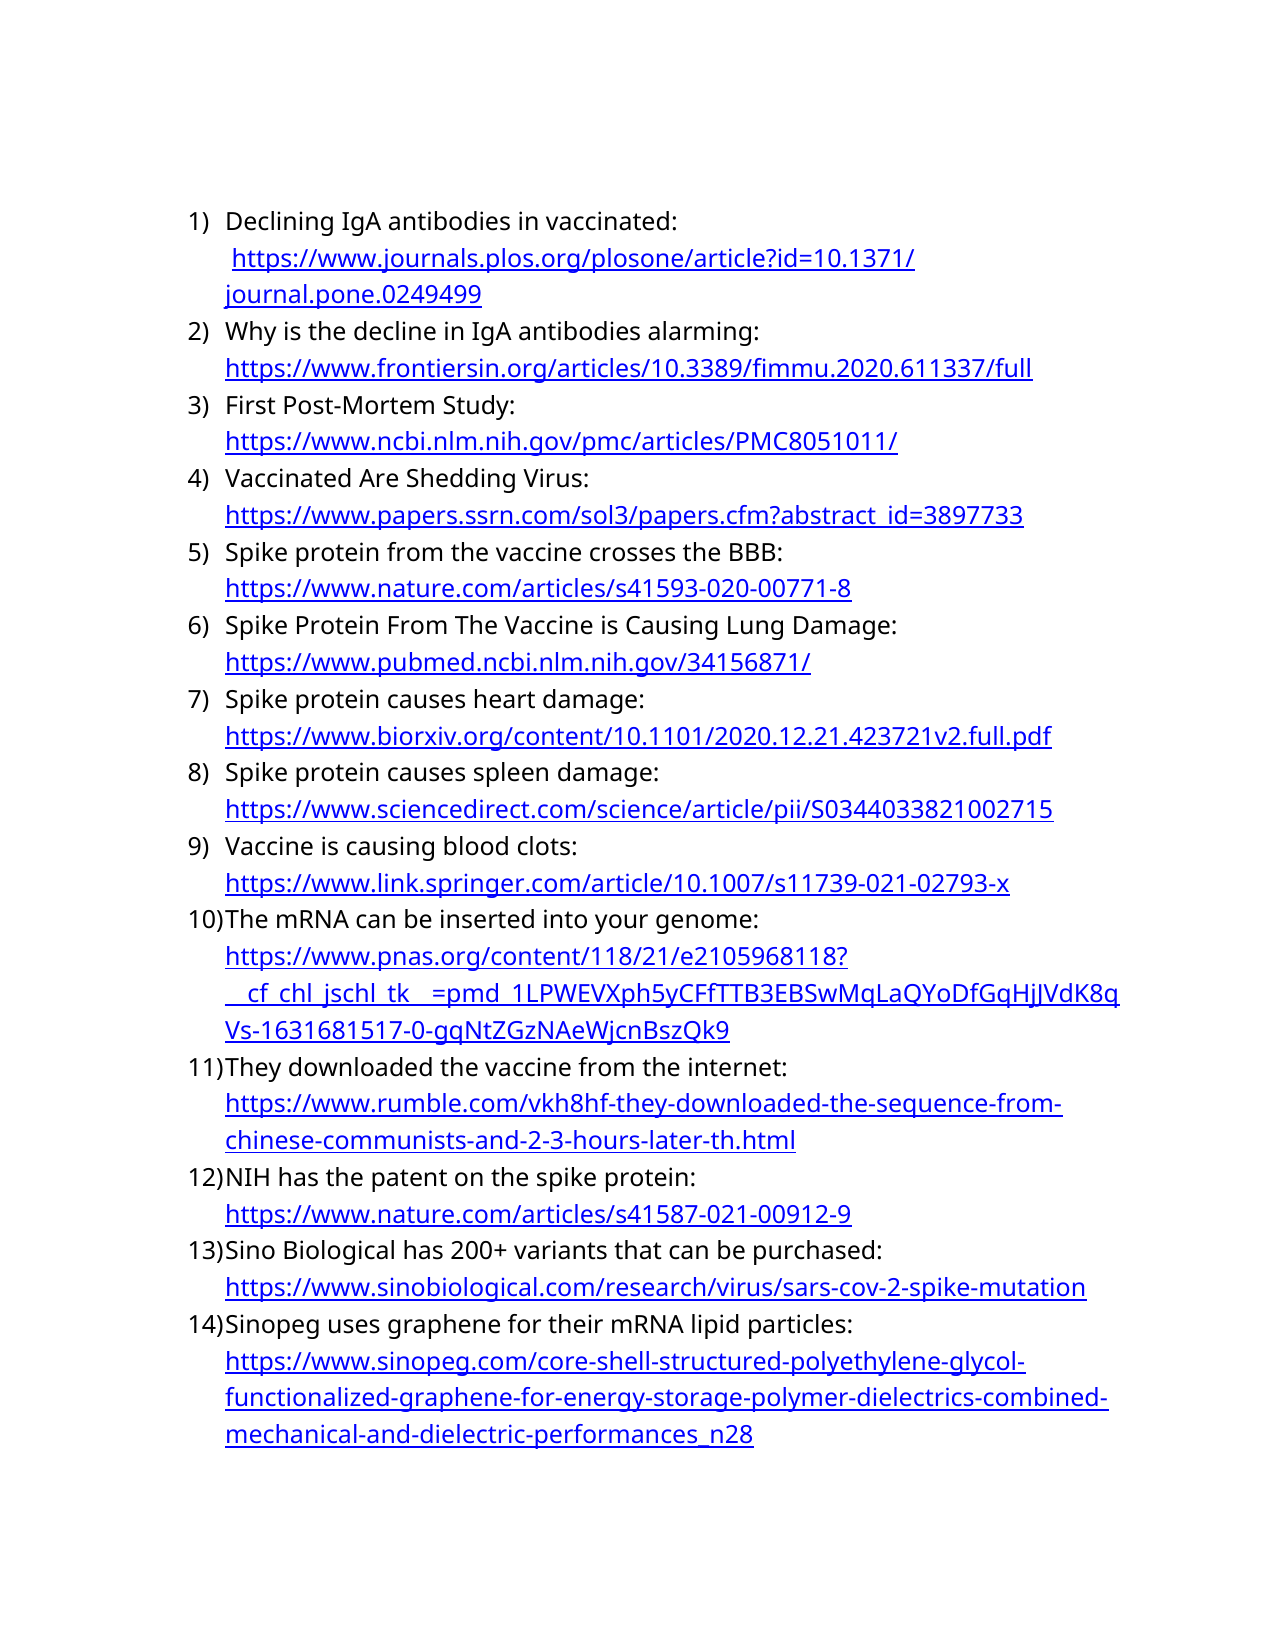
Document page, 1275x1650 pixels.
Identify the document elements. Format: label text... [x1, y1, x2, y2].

list https://www.sinopeg.com/core-shell-structured-polyethylene-glycol-functionalized-graphene-for-energy-storage-polymer-dielectrics-combined-mechanical-and-dielectric-performances_n28 [225, 1343, 1125, 1451]
list Declining IgA antibodies in vaccinated: [187, 203, 1125, 237]
list https://www.pubmed.ncbi.nlm.nih.gov/34156871/ [225, 645, 1125, 679]
list Vaccinated Are Shedding Virus: [187, 461, 1125, 495]
list The mRNA can be inserted into your genome: [187, 902, 1125, 936]
list https://www.rumble.com/vkh8hf-they-downloaded-the-sequence-from-chinese-communists-and-2-3-hours-later-th.html [225, 1086, 1125, 1157]
list They downloaded the vaccine from the internet: [187, 1049, 1125, 1083]
list Sino Biological has 200+ variants that can be purchased: [187, 1233, 1125, 1267]
list https://www.sinobiological.com/research/virus/sars-cov-2-spike-mutation [225, 1270, 1125, 1304]
list https://www.journals.plos.org/plosone/article?id=10.1371/journal.pone.0249499 [225, 240, 1125, 311]
list Spike Protein From The Vaccine is Causing Lung Damage: [187, 608, 1125, 642]
list Vaccine is causing blood clots: [187, 828, 1125, 863]
list https://www.pnas.org/content/118/21/e2105968118?__cf_chl_jschl_tk__=pmd_1LPWEVXph5yCFfTTB3EBSwMqLaQYoDfGqHjJVdK8qVs-1631681517-0-gqNtZGzNAeWjcnBszQk9 [225, 939, 1125, 1046]
list https://www.biorxiv.org/content/10.1101/2020.12.21.423721v2.full.pdf [225, 718, 1125, 752]
list https://www.sciencedirect.com/science/article/pii/S0344033821002715 [225, 792, 1125, 826]
list https://www.frontiersin.org/articles/10.3389/fimmu.2020.611337/full [225, 351, 1125, 384]
list Spike protein from the vaccine crosses the BBB: [187, 534, 1125, 568]
list Why is the decline in IgA antibodies alarming: [187, 314, 1125, 348]
list Spike protein causes spleen damage: [187, 755, 1125, 789]
list https://www.ncbi.nlm.nih.gov/pmc/articles/PMC8051011/ [225, 424, 1125, 458]
list NIH has the patent on the spike protein: https://www.nature.com/articles/s41587-021-00912-9 [187, 1159, 1125, 1230]
list Spike protein causes heart damage: [187, 681, 1125, 716]
list First Post-Mortem Study: [187, 387, 1125, 421]
list https://www.papers.ssrn.com/sol3/papers.cfm?abstract_id=3897733 [225, 498, 1125, 532]
list Sinopeg uses graphene for their mRNA lipid particles: [187, 1307, 1125, 1341]
list https://www.link.springer.com/article/10.1007/s11739-021-02793-x [225, 865, 1125, 899]
list https://www.nature.com/articles/s41593-020-00771-8 [225, 571, 1125, 605]
